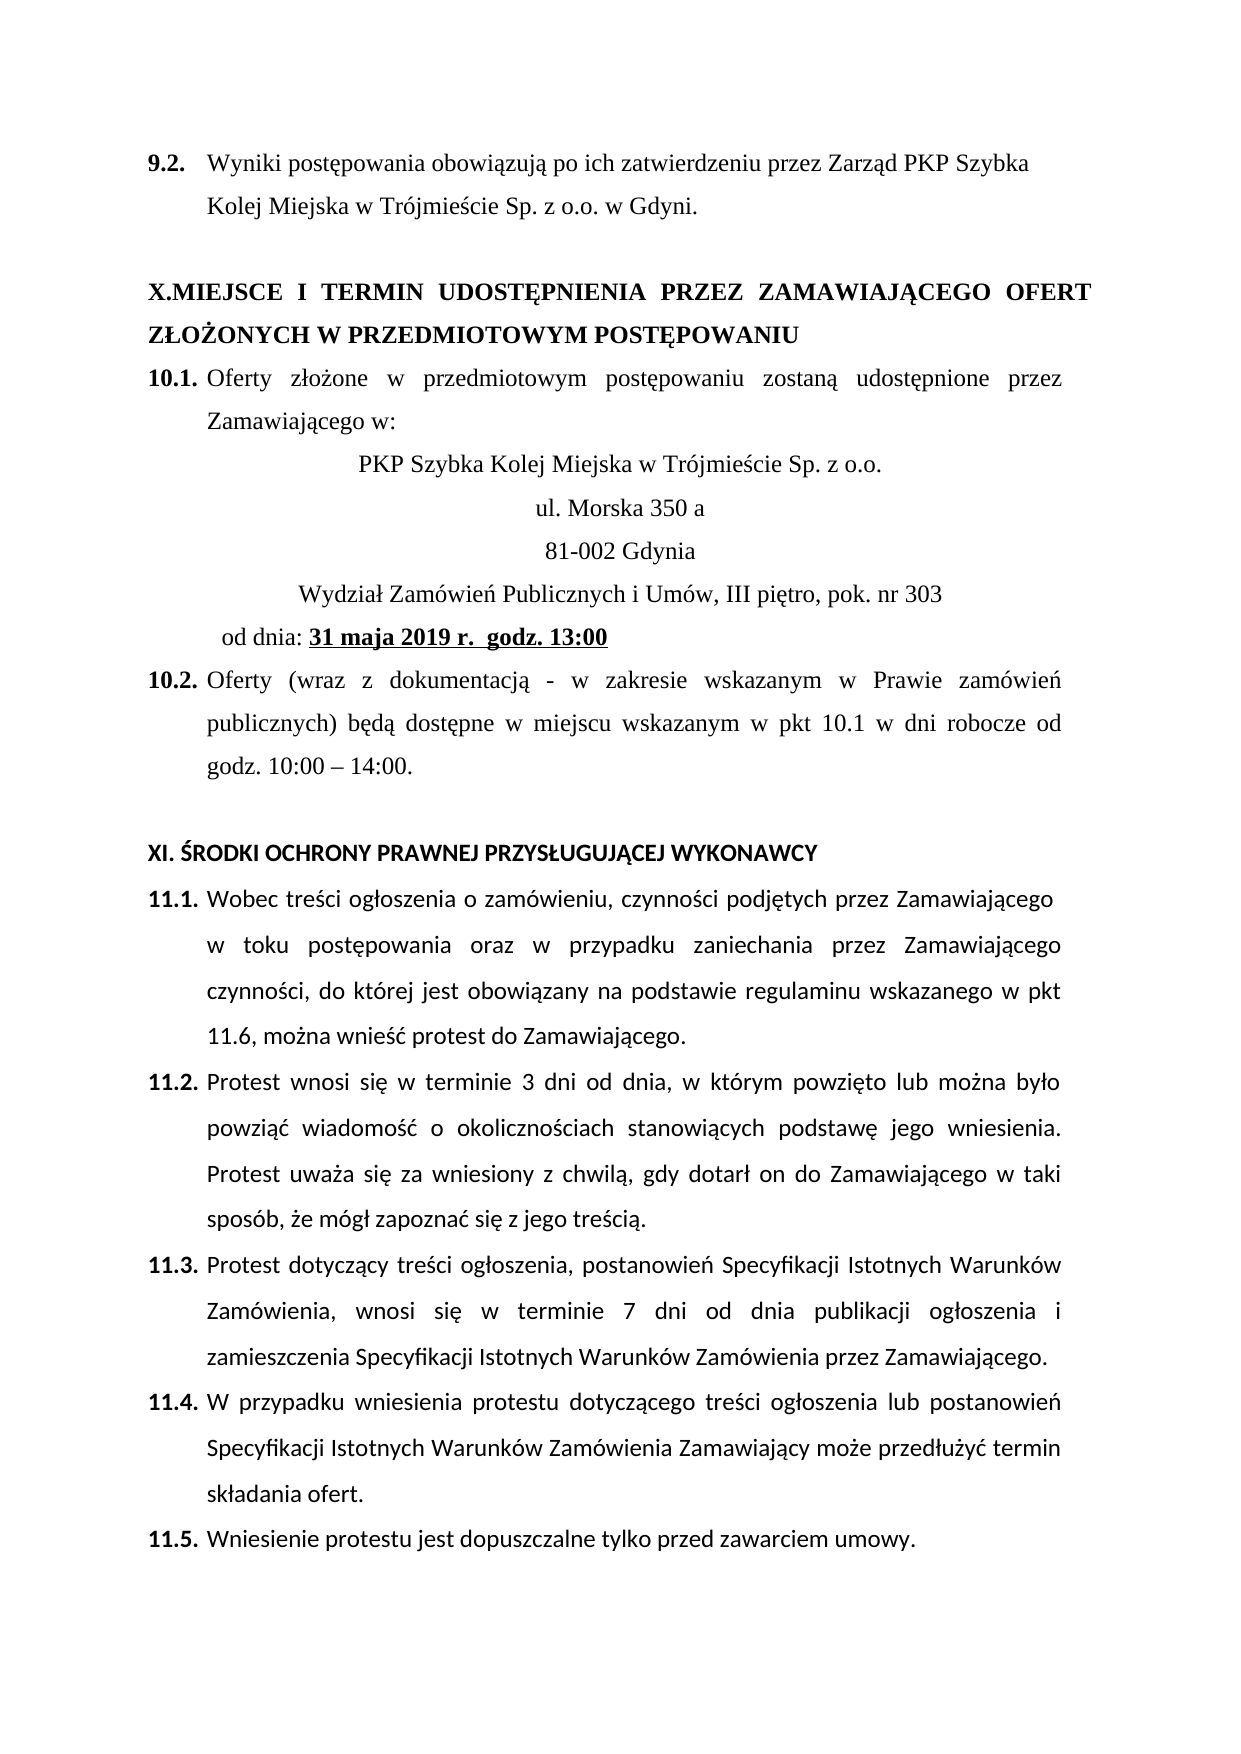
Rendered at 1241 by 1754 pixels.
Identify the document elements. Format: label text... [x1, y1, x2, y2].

list Wniesienie protestu jest dopuszczalne tylko przed zawarciem umowy. [148, 1523, 1062, 1554]
list Wyniki postępowania obowiązują po ich zatwierdzeniu przez Zarząd PKP Szybka Kolej Miejska w Trójmieście Sp. z o.o. w Gdyni. [148, 148, 1062, 219]
text 81-002 Gdynia [148, 536, 1093, 564]
list Oferty (wraz z dokumentacją - w zakresie wskazanym w Prawie zamówień publicznych) będą dostępne w miejscu wskazanym w pkt 10.1 w dni robocze od godz. 10:00 – 14:00. [148, 665, 1062, 780]
text X.MIEJSCE I TERMIN UDOSTĘPNIENIA PRZEZ ZAMAWIAJĄCEGO OFERT ZŁOŻONYCH W PRZEDMIOTOWYM POSTĘPOWANIU [148, 277, 1093, 349]
text XI. ŚRODKI OCHRONY PRAWNEJ PRZYSŁUGUJĄCEJ WYKONAWCY [148, 838, 1093, 868]
list Wobec treści ogłoszenia o zamówieniu, czynności podjętych przez Zamawiającego w toku postępowania oraz w przypadku zaniechania przez Zamawiającego czynności, do której jest obowiązany na podstawie regulaminu wskazanego w pkt 11.6, można wnieść protest do Zamawiającego. [148, 883, 1062, 1051]
list Oferty złożone w przedmiotowym postępowaniu zostaną udostępnione przez Zamawiającego w: [148, 363, 1062, 435]
text od dnia: 31 maja 2019 r. godz. 13:00 [221, 622, 1093, 651]
text PKP Szybka Kolej Miejska w Trójmieście Sp. z o.o. [148, 449, 1093, 478]
list W przypadku wniesienia protestu dotyczącego treści ogłoszenia lub postanowień Specyfikacji Istotnych Warunków Zamówienia Zamawiający może przedłużyć termin składania ofert. [148, 1386, 1062, 1508]
text ul. Morska 350 a [148, 493, 1093, 521]
text Wydział Zamówień Publicznych i Umów, III piętro, pok. nr 303 [148, 579, 1093, 608]
list Protest wnosi się w terminie 3 dni od dnia, w którym powzięto lub można było powziąć wiadomość o okolicznościach stanowiących podstawę jego wniesienia. Protest uważa się za wniesiony z chwilą, gdy dotarł on do Zamawiającego w taki sposób, że mógł zapoznać się z jego treścią. [148, 1066, 1062, 1234]
list Protest dotyczący treści ogłoszenia, postanowień Specyfikacji Istotnych Warunków Zamówienia, wnosi się w terminie 7 dni od dnia publikacji ogłoszenia i zamieszczenia Specyfikacji Istotnych Warunków Zamówienia przez Zamawiającego. [148, 1249, 1062, 1371]
